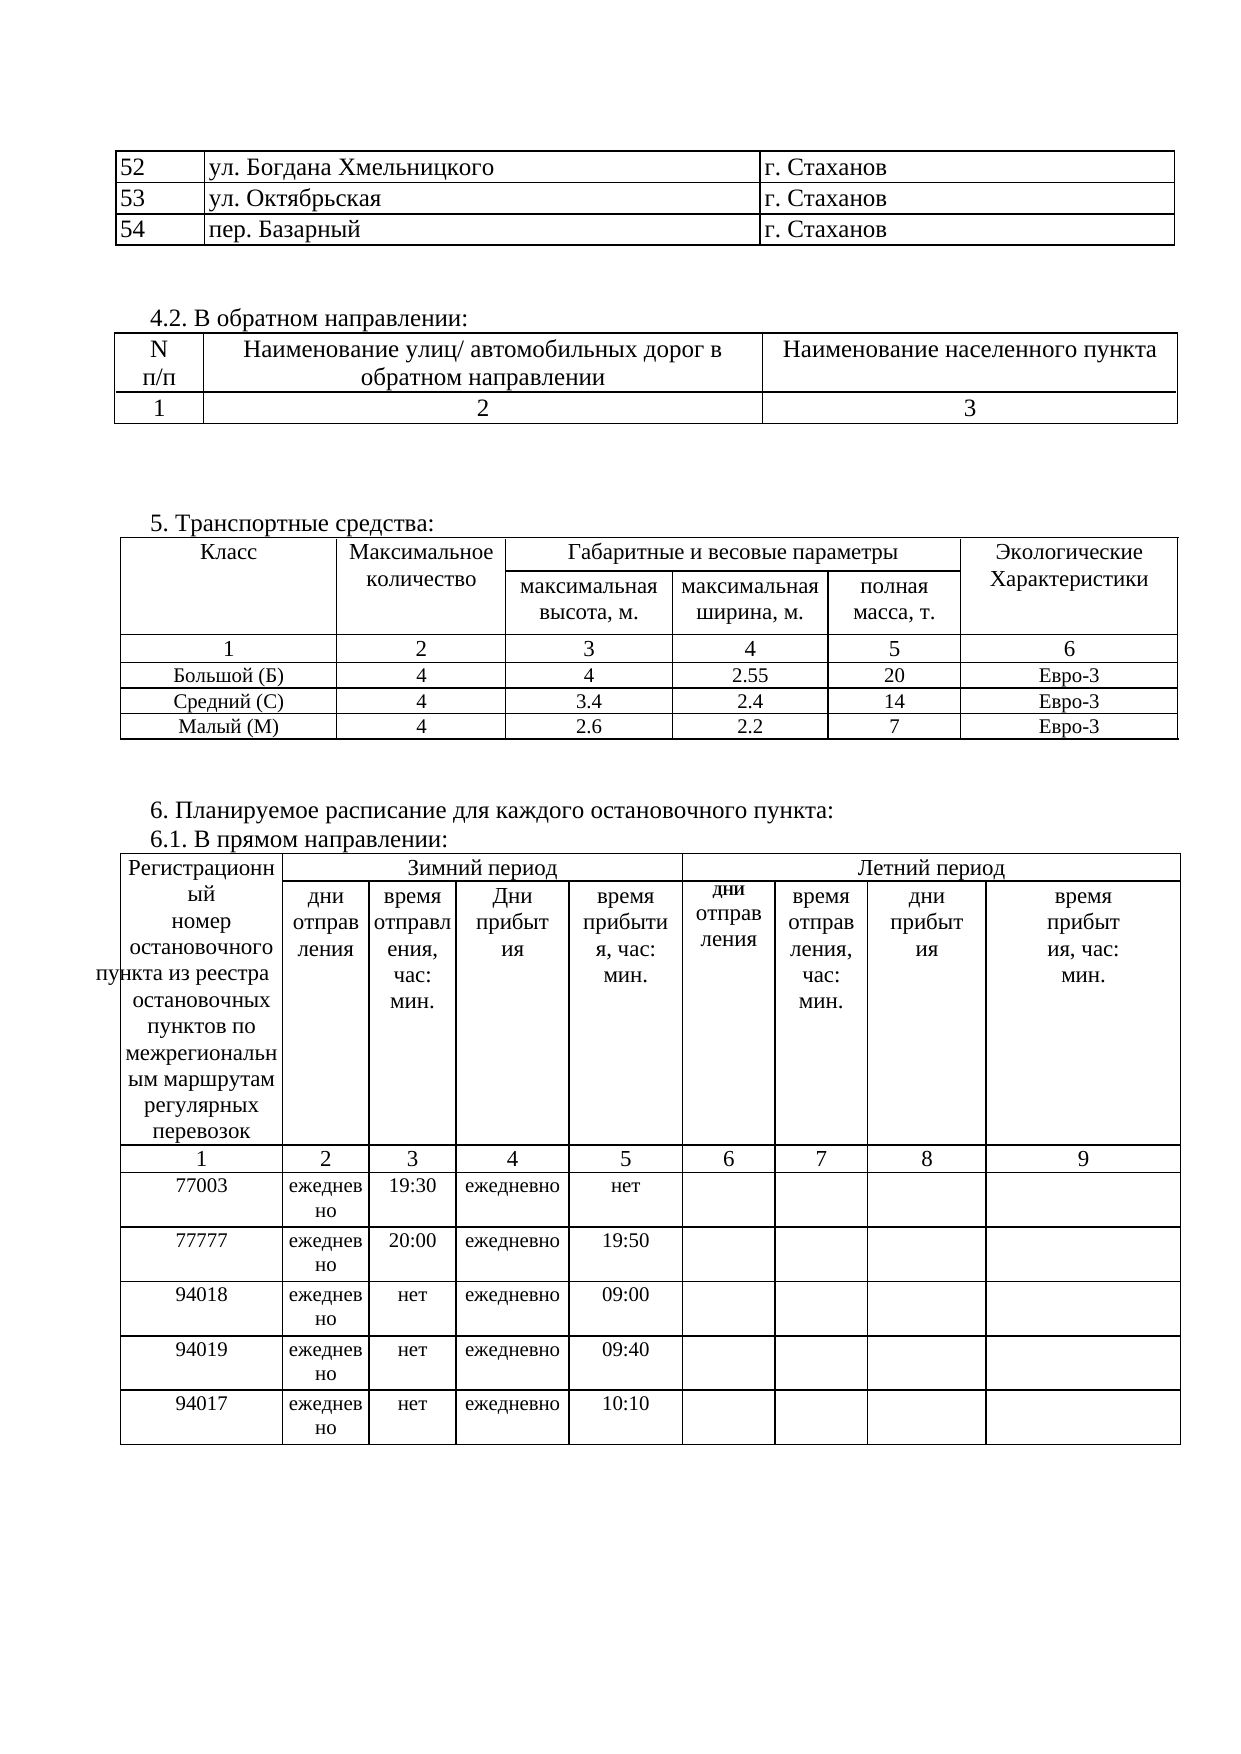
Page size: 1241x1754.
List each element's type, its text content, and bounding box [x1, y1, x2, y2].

table_cell 3.4 [506, 689, 672, 713]
table_cell 2.2 [673, 714, 827, 738]
table_cell 5 [570, 1146, 682, 1172]
table_cell 77777 [121, 1228, 282, 1281]
table_cell нет [570, 1173, 682, 1226]
table_cell 52 [117, 152, 204, 181]
table_cell Средний (С) [121, 689, 336, 713]
table_cell [987, 1391, 1180, 1444]
table_cell 4 [337, 663, 505, 687]
table_header Летний период [683, 854, 1180, 880]
table_cell ул. Богдана Хмельницкого [205, 152, 759, 181]
table_header Наименование населенного пункта [763, 334, 1177, 391]
table_cell 3 [506, 635, 672, 661]
table_cell 8 [868, 1146, 985, 1172]
table_cell 94017 [121, 1391, 282, 1444]
table_header Регистрационный номер остановочного пункта из реестра остановочных пунктов по межрегиональным маршрутам регулярных перевозок [121, 854, 282, 1144]
table_cell 77003 [121, 1173, 282, 1226]
table_cell нет [370, 1337, 455, 1389]
table_cell дни прибыт ия [868, 882, 985, 1144]
table_cell ежедневно [283, 1391, 368, 1444]
table_cell 2.4 [673, 689, 827, 713]
table_header Класс [121, 538, 336, 633]
table_cell ежедневно [283, 1228, 368, 1281]
table_cell [683, 1391, 774, 1444]
table_cell время прибыти я, час: мин. [570, 882, 682, 1144]
table_cell 7 [829, 714, 960, 738]
table_cell 53 [117, 183, 204, 213]
table_cell ул. Октябрьская [205, 183, 759, 213]
text 6. Планируемое расписание для каждого остановочного пункта: [150, 795, 1090, 824]
table_cell 2 [283, 1146, 368, 1172]
table_cell 3 [763, 391, 1177, 423]
table_header Габаритные и весовые параметры [506, 538, 960, 570]
table_header Максимальное количество [337, 538, 505, 633]
table_cell 19:30 [370, 1173, 455, 1226]
table_cell полная масса, т. [829, 572, 960, 633]
table_cell 2 [204, 393, 762, 423]
table_cell время отправл ения, час: мин. [370, 882, 455, 1144]
table_cell [776, 1391, 867, 1444]
table_cell 9 [987, 1146, 1180, 1172]
table_cell [776, 1173, 867, 1226]
table_cell ежедневно [457, 1282, 568, 1335]
table_cell ежедневно [457, 1391, 568, 1444]
table_cell 6 [961, 635, 1177, 661]
table_cell 2.55 [673, 663, 827, 687]
table_cell [683, 1282, 774, 1335]
table_cell Малый (М) [121, 714, 336, 738]
table_cell Евро-3 [961, 663, 1177, 687]
table_cell 3 [370, 1146, 455, 1172]
table_cell ежедневно [283, 1173, 368, 1226]
table_cell 4 [337, 714, 505, 738]
table_cell 2 [337, 635, 505, 661]
table_cell пер. Базарный [205, 215, 759, 244]
table_cell 7 [776, 1146, 867, 1172]
table_cell [987, 1173, 1180, 1226]
table_cell Евро-3 [961, 714, 1177, 738]
text 5. Транспортные средства: [150, 508, 1090, 537]
table_cell время отправ ления, час: мин. [776, 882, 867, 1144]
table_cell [868, 1282, 985, 1335]
table_header Зимний период [283, 854, 682, 880]
table_cell ДНИ отправ ления [683, 882, 774, 1144]
table_cell [776, 1282, 867, 1335]
table_cell 10:10 [570, 1391, 682, 1444]
table_header Наименование улиц/ автомобильных дорог в обратном направлении [204, 334, 762, 391]
table_header Экологические Характеристики [961, 538, 1177, 633]
table_cell [987, 1337, 1180, 1389]
table_cell 1 [121, 1146, 282, 1172]
table_cell Дни прибыт ия [457, 882, 568, 1144]
table_cell ежедневно [283, 1282, 368, 1335]
table_cell ежедневно [457, 1228, 568, 1281]
table_cell 5 [829, 635, 960, 661]
table_cell 1 [115, 392, 203, 423]
table_cell дни отправ ления [283, 882, 368, 1144]
table_cell [683, 1337, 774, 1389]
table_cell [987, 1228, 1180, 1281]
table_cell 19:50 [570, 1228, 682, 1281]
table_cell [683, 1228, 774, 1281]
table_cell г. Стаханов [761, 152, 1174, 181]
table_header N п/п [115, 334, 203, 391]
table_cell 09:40 [570, 1337, 682, 1389]
table_cell 4 [337, 689, 505, 713]
table_cell [868, 1173, 985, 1226]
table_cell 4 [457, 1146, 568, 1172]
table_cell г. Стаханов [761, 183, 1174, 213]
table_cell ежедневно [457, 1173, 568, 1226]
table_cell 94019 [121, 1337, 282, 1389]
table_cell [987, 1282, 1180, 1335]
table_cell 54 [117, 215, 204, 244]
table_cell 20:00 [370, 1228, 455, 1281]
table_cell максимальная ширина, м. [673, 572, 827, 633]
text 6.1. В прямом направлении: [150, 824, 1090, 852]
table_cell 1 [121, 635, 336, 661]
table_cell [683, 1173, 774, 1226]
table_cell 6 [683, 1146, 774, 1172]
table_cell 2.6 [506, 714, 672, 738]
table_cell ежедневно [457, 1337, 568, 1389]
table_cell 94018 [121, 1282, 282, 1335]
table_cell г. Стаханов [761, 215, 1174, 244]
table_cell время прибыт ия, час: мин. [987, 882, 1180, 1144]
table_cell 4 [506, 663, 672, 687]
table_cell 4 [673, 635, 827, 661]
table_cell 14 [829, 689, 960, 713]
table_cell [868, 1391, 985, 1444]
table_cell [868, 1228, 985, 1281]
table_cell [776, 1337, 867, 1389]
text 4.2. В обратном направлении: [150, 303, 1090, 332]
table_cell ежедневно [283, 1337, 368, 1389]
table_cell нет [370, 1391, 455, 1444]
table_cell Евро-3 [961, 689, 1177, 713]
table_cell [868, 1337, 985, 1389]
table_cell 20 [829, 663, 960, 687]
table_cell [776, 1228, 867, 1281]
table_cell максимальная высота, м. [506, 572, 672, 633]
table_cell Большой (Б) [121, 663, 336, 687]
table_cell 09:00 [570, 1282, 682, 1335]
table_cell нет [370, 1282, 455, 1335]
